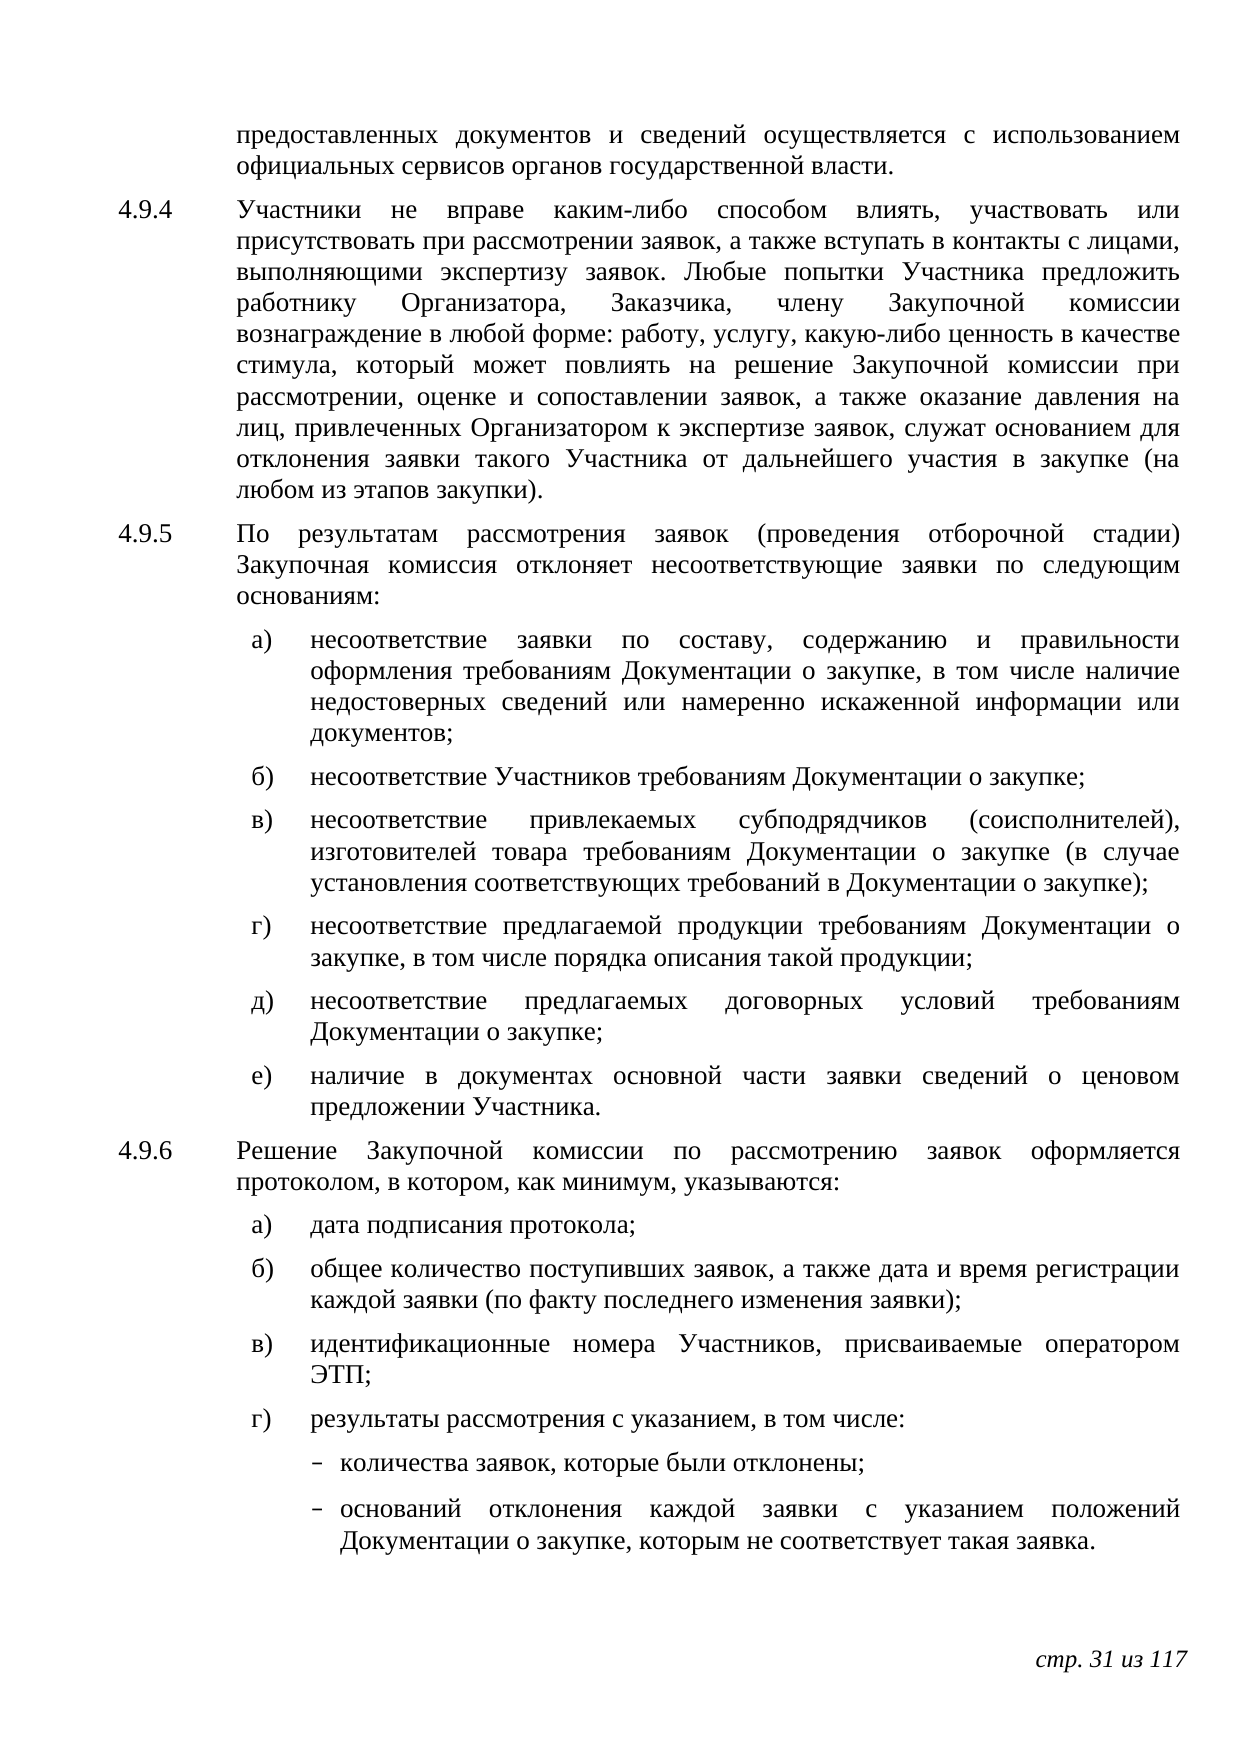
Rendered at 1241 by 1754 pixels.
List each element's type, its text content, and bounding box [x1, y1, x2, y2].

text Участники не вправе каким-либо способом влиять, участвовать или присутствовать при рассмотрении заявок, а также вступать в контакты с лицами, выполняющими экспертизу заявок. Любые попытки Участника предложить работнику Организатора, Заказчика, члену Закупочной комиссии вознаграждение в любой форме: работу, услугу, какую-либо ценность в качестве стимула, который может повлиять на решение Закупочной комиссии при рассмотрении, оценке и сопоставлении заявок, а также оказание давления на лиц, привлеченных Организатором к экспертизе заявок, служат основанием для отклонения заявки такого Участника от дальнейшего участия в закупке (на любом из этапов закупки). [118, 193, 1181, 504]
text наличие в документах основной части заявки сведений о ценовом предложении Участника. [251, 1059, 1181, 1121]
list количества заявок, которые были отклонены; [310, 1446, 1181, 1478]
text несоответствие предлагаемых договорных условий требованиям Документации о закупке; [251, 984, 1181, 1047]
text результаты рассмотрения с указанием, в том числе: [251, 1402, 1181, 1433]
text несоответствие Участников требованиям Документации о закупке; [251, 760, 1181, 791]
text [118, 118, 1181, 180]
text идентификационные номера Участников, присваиваемые оператором ЭТП; [251, 1327, 1181, 1389]
text По результатам рассмотрения заявок (проведения отборочной стадии) Закупочная комиссия отклоняет несоответствующие заявки по следующим основаниям: [118, 517, 1181, 610]
text несоответствие заявки по составу, содержанию и правильности оформления требованиям Документации о закупке, в том числе наличие недостоверных сведений или намеренно искаженной информации или документов; [251, 623, 1181, 747]
text Решение Закупочной комиссии по рассмотрению заявок оформляется протоколом, в котором, как минимум, указываются: [118, 1134, 1181, 1196]
text несоответствие предлагаемой продукции требованиям Документации о закупке, в том числе порядка описания такой продукции; [251, 909, 1181, 972]
text общее количество поступивших заявок, а также дата и время регистрации каждой заявки (по факту последнего изменения заявки); [251, 1252, 1181, 1314]
text дата подписания протокола; [251, 1209, 1181, 1240]
text несоответствие привлекаемых субподрядчиков (соисполнителей), изготовителей товара требованиям Документации о закупке (в случае установления соответствующих требований в Документации о закупке); [251, 803, 1181, 897]
list оснований отклонения каждой заявки с указанием положений Документации о закупке, которым не соответствует такая заявка. [310, 1491, 1181, 1555]
